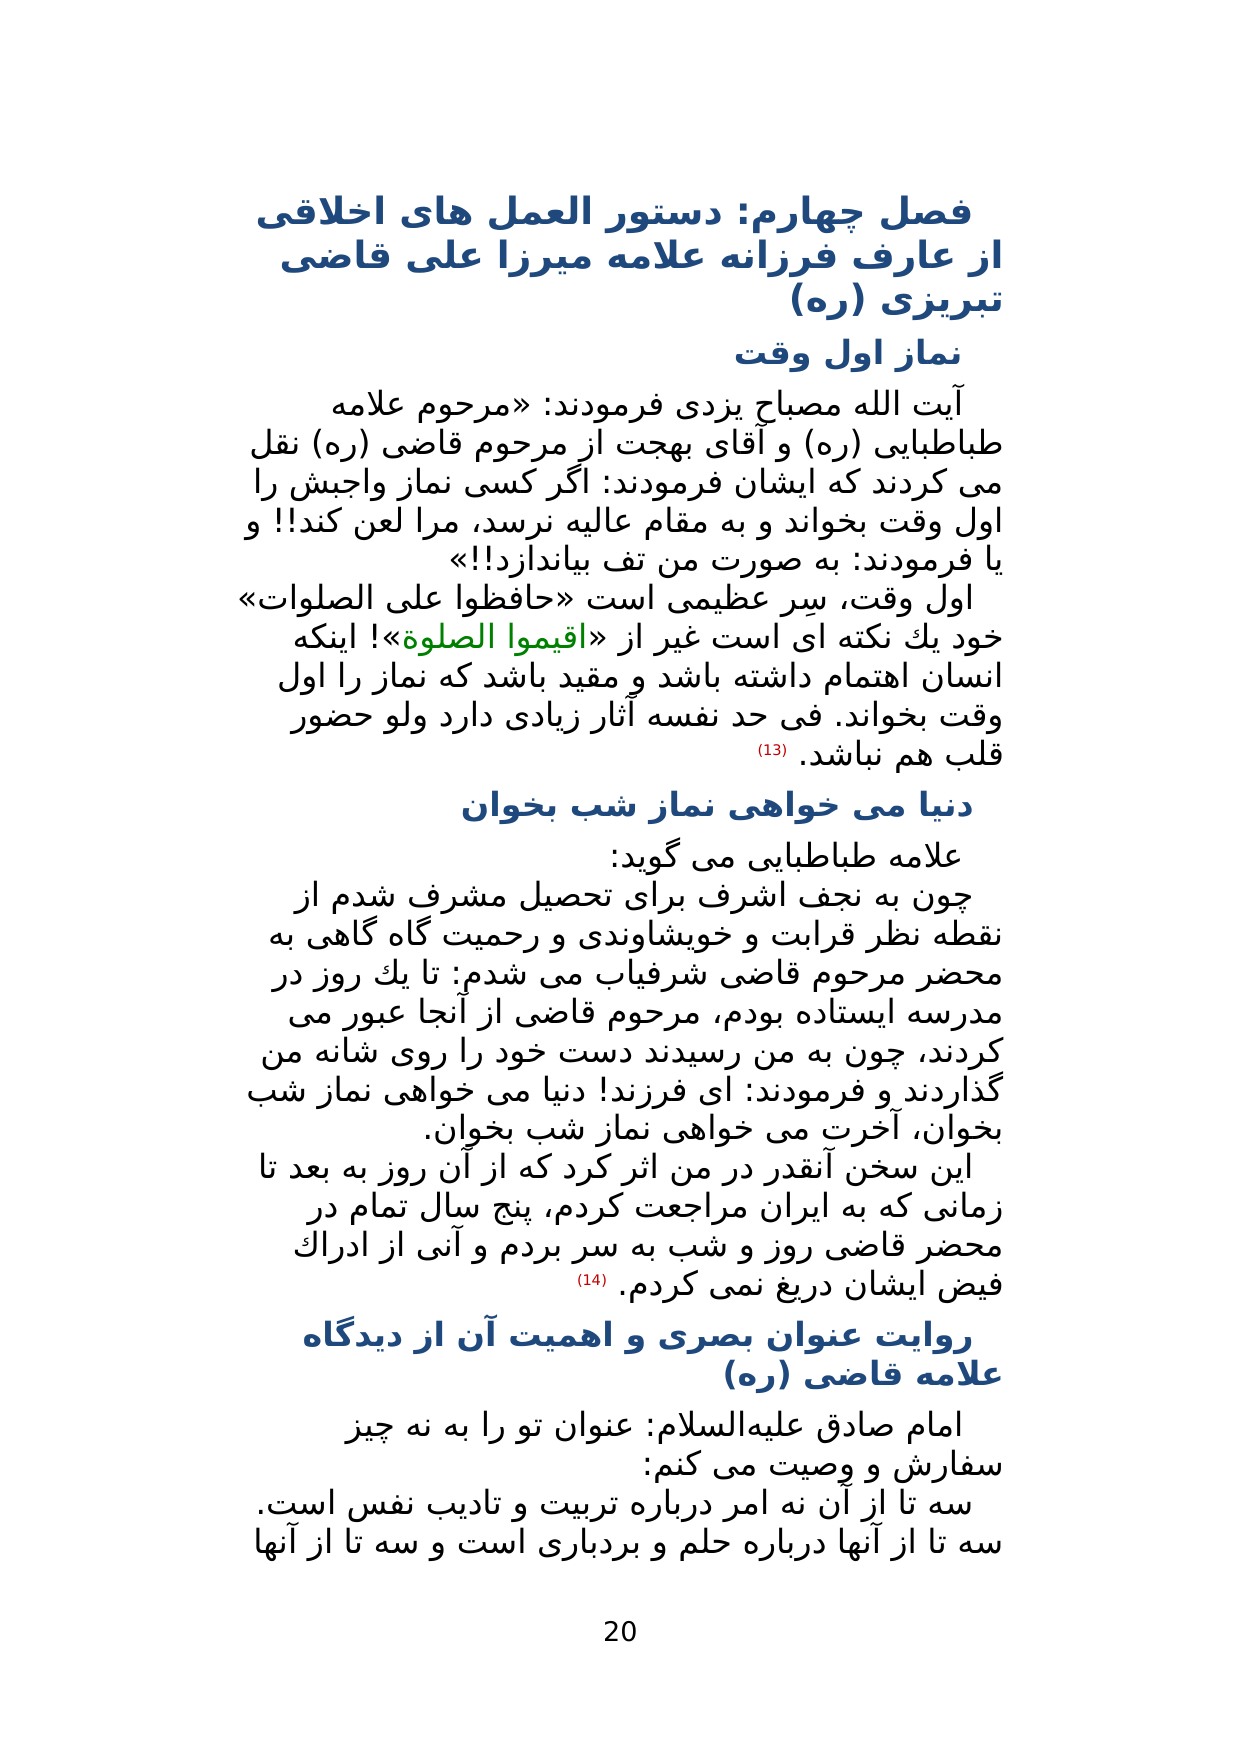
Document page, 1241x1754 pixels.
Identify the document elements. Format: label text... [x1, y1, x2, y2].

text اول وقت، سِر عظيمى است «حافظوا على الصلوات» خود يك نكته اى است غير از «اقيموا الصلوة»! اينكه انسان اهتمام داشته باشد و مقيد باشد كه نماز را اول وقت بخواند. فى حد نفسه آثار زيادى دارد ولو حضور قلب هم نباشد. (13) [236, 579, 1004, 773]
text علامه طباطبايى مى گويد: [236, 837, 1004, 876]
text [236, 1483, 1004, 1561]
subtitle نماز اول وقت [236, 333, 1004, 372]
text آيت الله مصباح يزدى فرمودند: «مرحوم علامه طباطبايى (ره) و آقاى بهجت از مرحوم قاضى (ره) نقل مى كردند كه ايشان فرمودند: اگر كسى نماز واجبش را اول وقت بخواند و به مقام عاليه نرسد، مرا لعن كند!! و يا فرمودند: به صورت من تف بياندازد!!» [236, 384, 1004, 579]
subtitle روايت عنوان بصرى و اهميت آن از ديدگاه علامه قاضى (ره) [236, 1316, 1004, 1393]
subtitle دنيا مى خواهى نماز شب بخوان [236, 786, 1004, 824]
text چون به نجف اشرف براى تحصيل مشرف شدم از نقطه نظر قرابت و خويشاوندى و رحميت گاه گاهى به محضر مرحوم قاضى شرفياب مى شدم: تا يك روز در مدرسه ايستاده بودم، مرحوم قاضى از آنجا عبور مى كردند، چون به من رسيدند دست خود را روى شانه من گذاردند و فرمودند: اى فرزند! دنيا مى خواهى نماز شب بخوان، آخرت مى خواهى نماز شب بخوان. [236, 876, 1004, 1148]
text اين سخن آنقدر در من اثر كرد كه از آن روز به بعد تا زمانى كه به ايران مراجعت كردم، پنج سال تمام در محضر قاضى روز و شب به سر بردم و آنى از ادراك فيض ايشان دريغ نمى كردم. (14) [236, 1148, 1004, 1303]
text امام صادق عليه‌السلام: عنوان تو را به نه چيز سفارش و وصيت مى كنم: [236, 1406, 1004, 1483]
subtitle فصل چهارم: دستور العمل هاى اخلاقى از عارف فرزانه علامه ميرزا على قاضى تبريزى (ره) [236, 190, 1004, 321]
